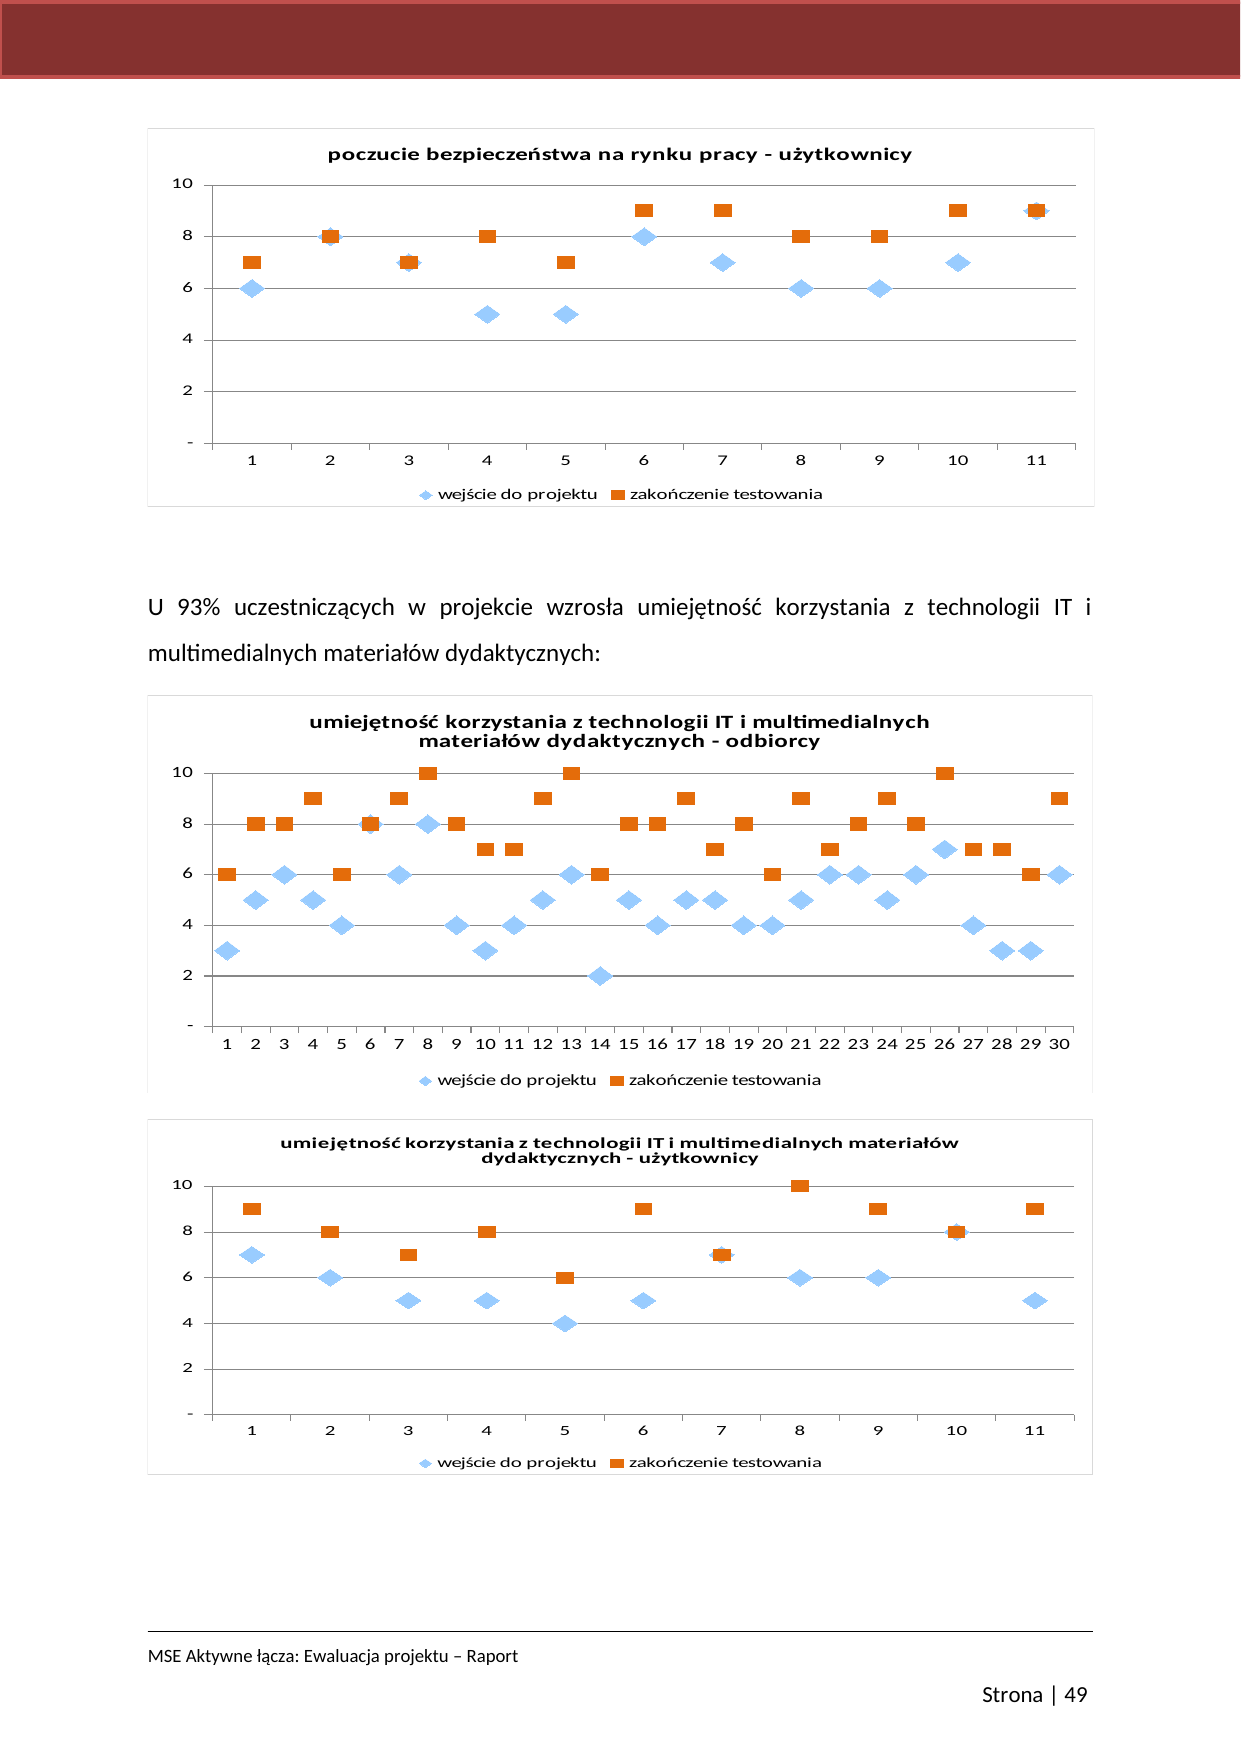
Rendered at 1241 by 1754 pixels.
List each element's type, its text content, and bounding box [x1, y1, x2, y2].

text U 93% uczestniczących w projekcie wzrosła umiejętność korzystania z technologii IT i multimedialnych materiałów dydaktycznych: [148, 591, 1093, 667]
